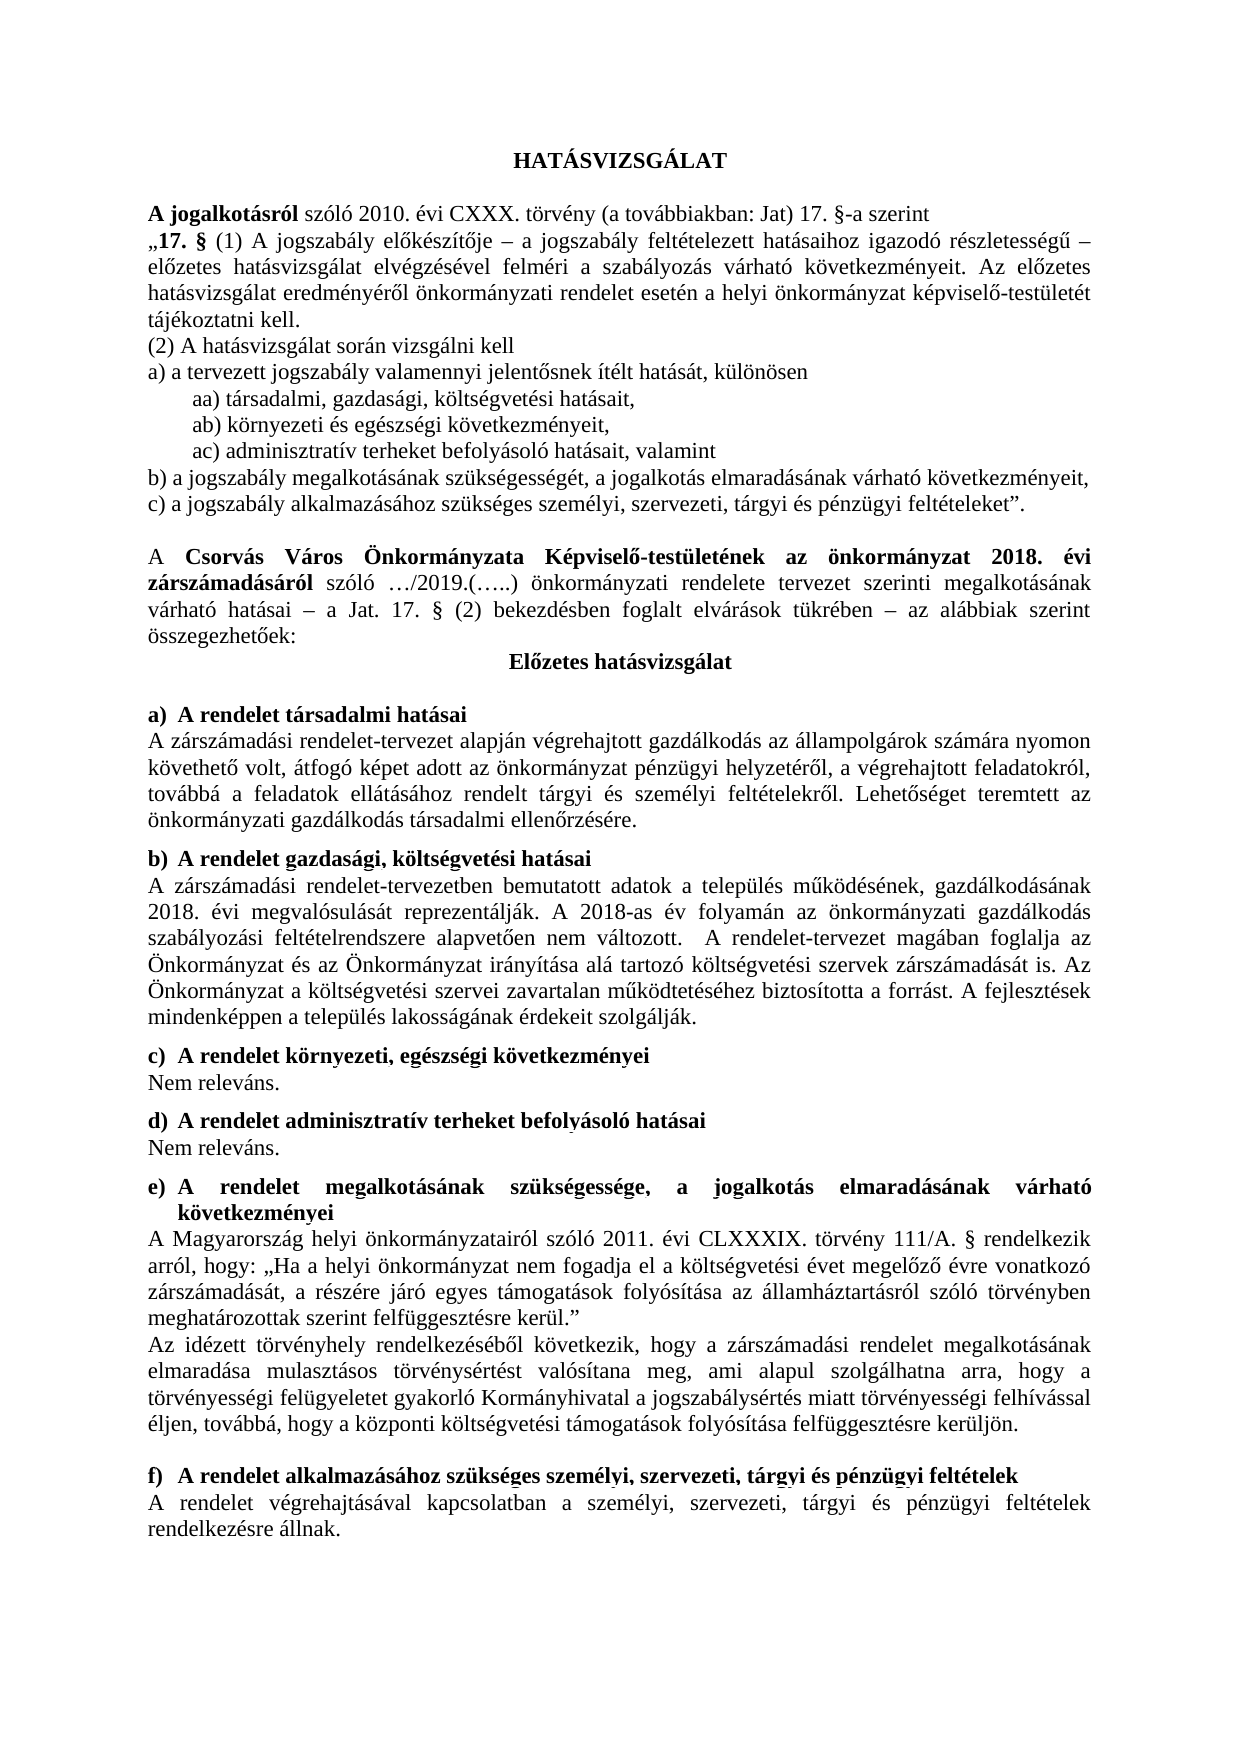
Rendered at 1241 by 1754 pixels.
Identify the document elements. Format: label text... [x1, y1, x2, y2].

text A rendelet végrehajtásával kapcsolatban a személyi, szervezeti, tárgyi és pénzügyi feltételek rendelkezésre állnak. [148, 1489, 1093, 1542]
text b) a jogszabály megalkotásának szükségességét, a jogalkotás elmaradásának várható következményeit, c) a jogszabály alkalmazásához szükséges személyi, szervezeti, tárgyi és pénzügyi feltételeket”. [148, 464, 1093, 517]
text Nem releváns. [148, 1069, 1093, 1095]
text ac) adminisztratív terheket befolyásoló hatásait, valamint [148, 437, 1093, 464]
text Előzetes hatásvizsgálat [148, 648, 1093, 675]
text A Csorvás Város Önkormányzata Képviselő-testületének az önkormányzat 2018. évi zárszámadásáról szóló …/2019.(…..) önkormányzati rendelete tervezet szerinti megalkotásának várható hatásai – a Jat. 17. § (2) bekezdésben foglalt elvárások tükrében – az alábbiak szerint összegezhetőek: [148, 543, 1093, 648]
list A rendelet környezeti, egészségi következményei [148, 1042, 1093, 1069]
list A rendelet gazdasági, költségvetési hatásai [148, 845, 1093, 872]
text A Magyarország helyi önkormányzatairól szóló 2011. évi CLXXXIX. törvény 111/A. § rendelkezik arról, hogy: „Ha a helyi önkormányzat nem fogadja el a költségvetési évet megelőző évre vonatkozó zárszámadását, a részére járó egyes támogatások folyósítása az államháztartásról szóló törvényben meghatározottak szerint felfüggesztésre kerül.” [148, 1225, 1093, 1331]
text Az idézett törvényhely rendelkezéséből következik, hogy a zárszámadási rendelet megalkotásának elmaradása mulasztásos törvénysértést valósítana meg, ami alapul szolgálhatna arra, hogy a törvényességi felügyeletet gyakorló Kormányhivatal a jogszabálysértés miatt törvényességi felhívással éljen, továbbá, hogy a központi költségvetési támogatások folyósítása felfüggesztésre kerüljön. [148, 1331, 1093, 1436]
list A rendelet alkalmazásához szükséges személyi, szervezeti, tárgyi és pénzügyi feltételek [148, 1463, 1093, 1489]
text HATÁSVIZSGÁLAT [148, 148, 1093, 174]
list A rendelet megalkotásának szükségessége, a jogalkotás elmaradásának várható következményei [148, 1173, 1093, 1225]
text A jogalkotásról szóló 2010. évi CXXX. törvény (a továbbiakban: Jat) 17. §-a szerint [148, 200, 1093, 227]
list A rendelet adminisztratív terheket befolyásoló hatásai [148, 1107, 1093, 1134]
text aa) társadalmi, gazdasági, költségvetési hatásait, [148, 385, 1093, 411]
text Nem releváns. [148, 1134, 1093, 1160]
list A rendelet társadalmi hatásai [148, 701, 1093, 727]
text A zárszámadási rendelet-tervezetben bemutatott adatok a település működésének, gazdálkodásának 2018. évi megvalósulását reprezentálják. A 2018-as év folyamán az önkormányzati gazdálkodás szabályozási feltételrendszere alapvetően nem változott. A rendelet-tervezet magában foglalja az Önkormányzat és az Önkormányzat irányítása alá tartozó költségvetési szervek zárszámadását is. Az Önkormányzat a költségvetési szervei zavartalan működtetéséhez biztosította a forrást. A fejlesztések mindenképpen a település lakosságának érdekeit szolgálják. [148, 872, 1093, 1030]
text „17. § (1) A jogszabály előkészítője – a jogszabály feltételezett hatásaihoz igazodó részletességű – előzetes hatásvizsgálat elvégzésével felméri a szabályozás várható következményeit. Az előzetes hatásvizsgálat eredményéről önkormányzati rendelet esetén a helyi önkormányzat képviselő-testületét tájékoztatni kell. [148, 227, 1093, 332]
text (2) A hatásvizsgálat során vizsgálni kell [148, 332, 1093, 358]
text ab) környezeti és egészségi következményeit, [148, 411, 1093, 437]
text A zárszámadási rendelet-tervezet alapján végrehajtott gazdálkodás az állampolgárok számára nyomon követhető volt, átfogó képet adott az önkormányzat pénzügyi helyzetéről, a végrehajtott feladatokról, továbbá a feladatok ellátásához rendelt tárgyi és személyi feltételekről. Lehetőséget teremtett az önkormányzati gazdálkodás társadalmi ellenőrzésére. [148, 727, 1093, 833]
text a) a tervezett jogszabály valamennyi jelentősnek ítélt hatását, különösen [148, 358, 1093, 385]
